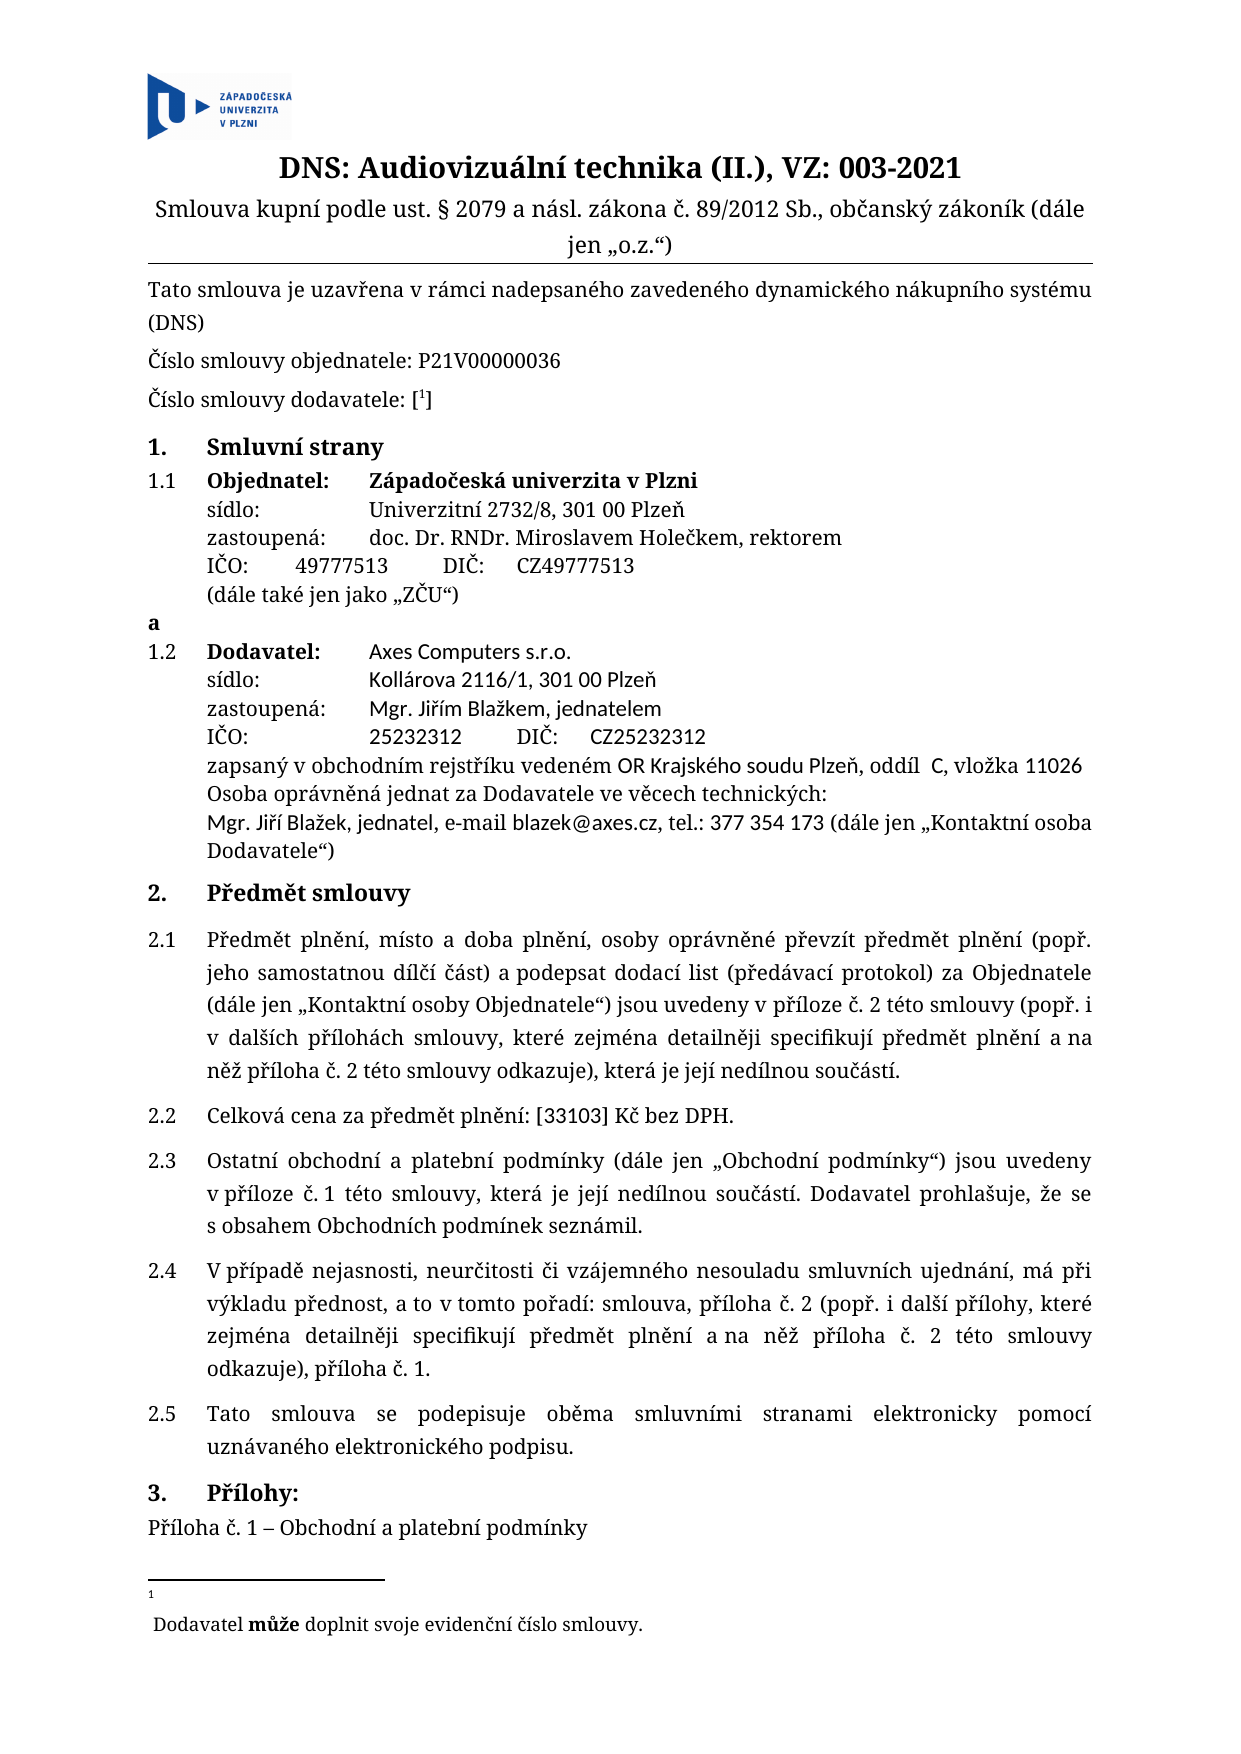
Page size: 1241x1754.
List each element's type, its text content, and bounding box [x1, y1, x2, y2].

list Objednatel: Západočeská univerzita v Plzni [148, 466, 1093, 495]
list Přílohy: [148, 1477, 1093, 1508]
text Smlouva kupní podle ust. § 2079 a násl. zákona č. 89/2012 Sb., občanský zákoník (dále jen „o.z.“) [148, 193, 1093, 263]
text a [148, 608, 1093, 637]
list Dodavatel: Axes Computers s.r.o. [148, 637, 1093, 665]
text (dále také jen jako „ZČU“) [207, 580, 1093, 608]
list Tato smlouva se podepisuje oběma smluvními stranami elektronicky pomocí uznávaného elektronického podpisu. [148, 1399, 1093, 1460]
text Číslo smlouvy dodavatele: [] [148, 385, 1093, 414]
text DNS: Audiovizuální technika (II.), VZ: 003-2021 [148, 148, 1093, 187]
text Číslo smlouvy objednatele: P21V00000036 [148, 346, 1093, 375]
text Příloha č. 1 – Obchodní a platební podmínky [148, 1513, 1093, 1541]
text Tato smlouva je uzavřena v rámci nadepsaného zavedeného dynamického nákupního systému (DNS) [148, 275, 1093, 336]
list Předmět smlouvy [148, 877, 1093, 908]
text zastoupená: Mgr. Jiřím Blažkem, jednatelem [207, 694, 1093, 722]
list Ostatní obchodní a platební podmínky (dále jen „Obchodní podmínky“) jsou uvedeny v příloze č. 1 této smlouvy, která je její nedílnou součástí. Dodavatel prohlašuje, že se s obsahem Obchodních podmínek seznámil. [148, 1146, 1093, 1240]
text Mgr. Jiří Blažek, jednatel, e-mail blazek@axes.cz, tel.: 377 354 173 (dále jen „Kontaktní osoba Dodavatele“) [207, 808, 1093, 864]
list Smluvní strany [148, 430, 1093, 462]
text zapsaný v obchodním rejstříku vedeném OR Krajského soudu Plzeň, oddíl C, vložka 11026 [207, 751, 1093, 779]
picture [147, 73, 292, 140]
text Osoba oprávněná jednat za Dodavatele ve věcech technických: [207, 779, 1093, 808]
text zastoupená: doc. Dr. RNDr. Miroslavem Holečkem, rektorem [207, 523, 1093, 552]
text sídlo: Univerzitní 2732/8, 301 00 Plzeň [207, 495, 1093, 523]
list Předmět plnění, místo a doba plnění, osoby oprávněné převzít předmět plnění (popř. jeho samostatnou dílčí část) a podepsat dodací list (předávací protokol) za Objednatele (dále jen „Kontaktní osoby Objednatele“) jsou uvedeny v příloze č. 2 této smlouvy (popř. i v dalších přílohách smlouvy, které zejména detailněji specifikují předmět plnění a na něž příloha č. 2 této smlouvy odkazuje), která je její nedílnou součástí. [148, 925, 1093, 1084]
text sídlo: Kollárova 2116/1, 301 00 Plzeň [207, 665, 1093, 694]
list Celková cena za předmět plnění: [33103] Kč bez DPH. [148, 1101, 1093, 1129]
list V případě nejasnosti, neurčitosti či vzájemného nesouladu smluvních ujednání, má při výkladu přednost, a to v tomto pořadí: smlouva, příloha č. 2 (popř. i další přílohy, které zejména detailněji specifikují předmět plnění a na něž příloha č. 2 této smlouvy odkazuje), příloha č. 1. [148, 1256, 1093, 1383]
text IČO: 49777513 DIČ: CZ49777513 [207, 552, 1093, 580]
text IČO: 25232312 DIČ: CZ25232312 [207, 722, 1093, 751]
